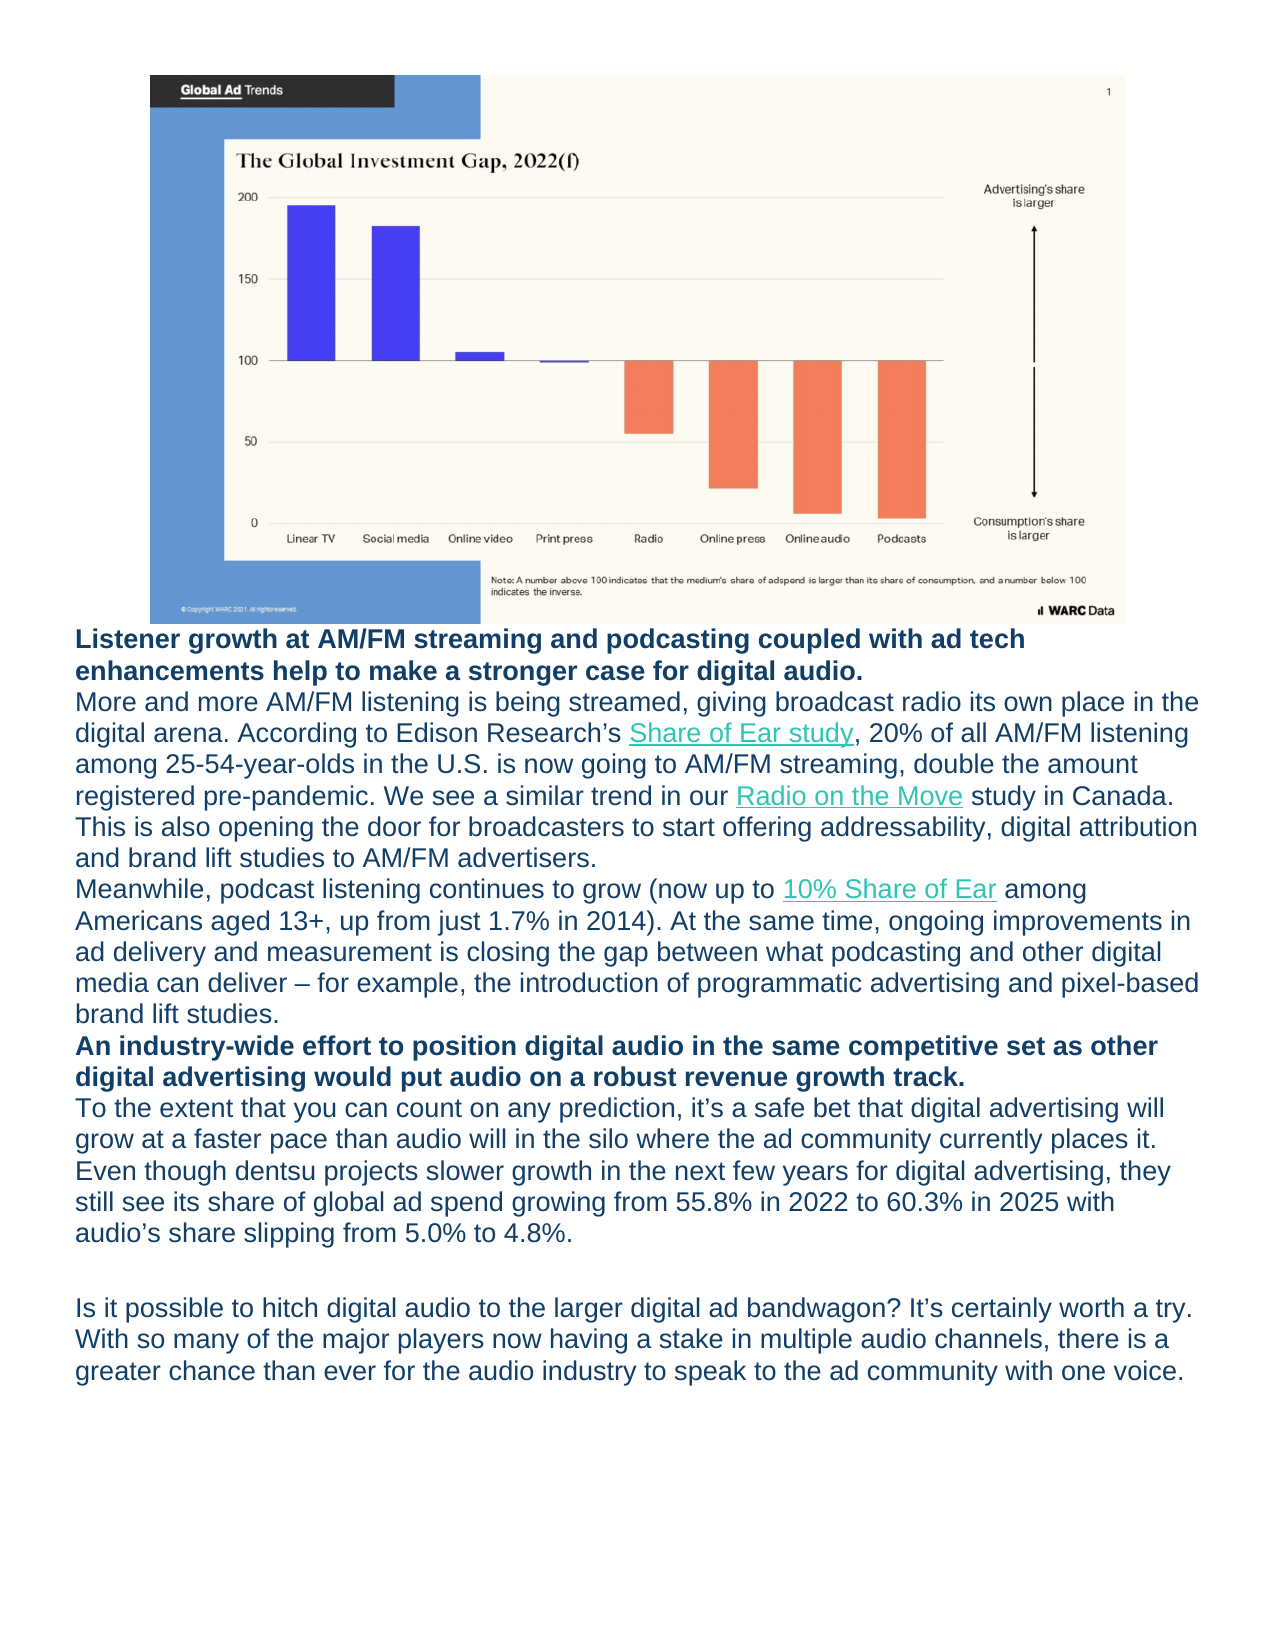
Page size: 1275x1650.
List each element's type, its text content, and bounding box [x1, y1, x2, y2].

text An industry-wide effort to position digital audio in the same competitive set as other digital advertising would put audio on a robust revenue growth track. [75, 1030, 1200, 1092]
text More and more AM/FM listening is being streamed, giving broadcast radio its own place in the digital arena. According to Edison Research’s Share of Ear study, 20% of all AM/FM listening among 25-54-year-olds in the U.S. is now going to AM/FM streaming, double the amount registered pre-pandemic. We see a similar trend in our Radio on the Move study in Canada. This is also opening the door for broadcasters to start offering addressability, digital attribution and brand lift studies to AM/FM advertisers. [75, 686, 1200, 873]
text Meanwhile, podcast listening continues to grow (now up to 10% Share of Ear among Americans aged 13+, up from just 1.7% in 2014). At the same time, ongoing improvements in ad delivery and measurement is closing the gap between what podcasting and other digital media can deliver – for example, the introduction of programmatic advertising and pixel-based brand lift studies. [75, 873, 1200, 1030]
text Is it possible to hitch digital audio to the larger digital ad bandwagon? It’s certainly worth a try. With so many of the major players now having a stake in multiple audio channels, there is a greater chance than ever for the audio industry to speak to the ad community with one voice. [75, 1292, 1200, 1386]
text Listener growth at AM/FM streaming and podcasting coupled with ad tech enhancements help to make a stronger case for digital audio. [75, 623, 1200, 686]
text To the extent that you can count on any prediction, it’s a safe bet that digital advertising will grow at a faster pace than audio will in the silo where the ad community currently places it. Even though dentsu projects slower growth in the next few years for digital advertising, they still see its share of global ad spend growing from 55.8% in 2022 to 60.3% in 2025 with audio’s share slipping from 5.0% to 4.8%. [75, 1092, 1200, 1248]
picture [150, 75, 1125, 624]
